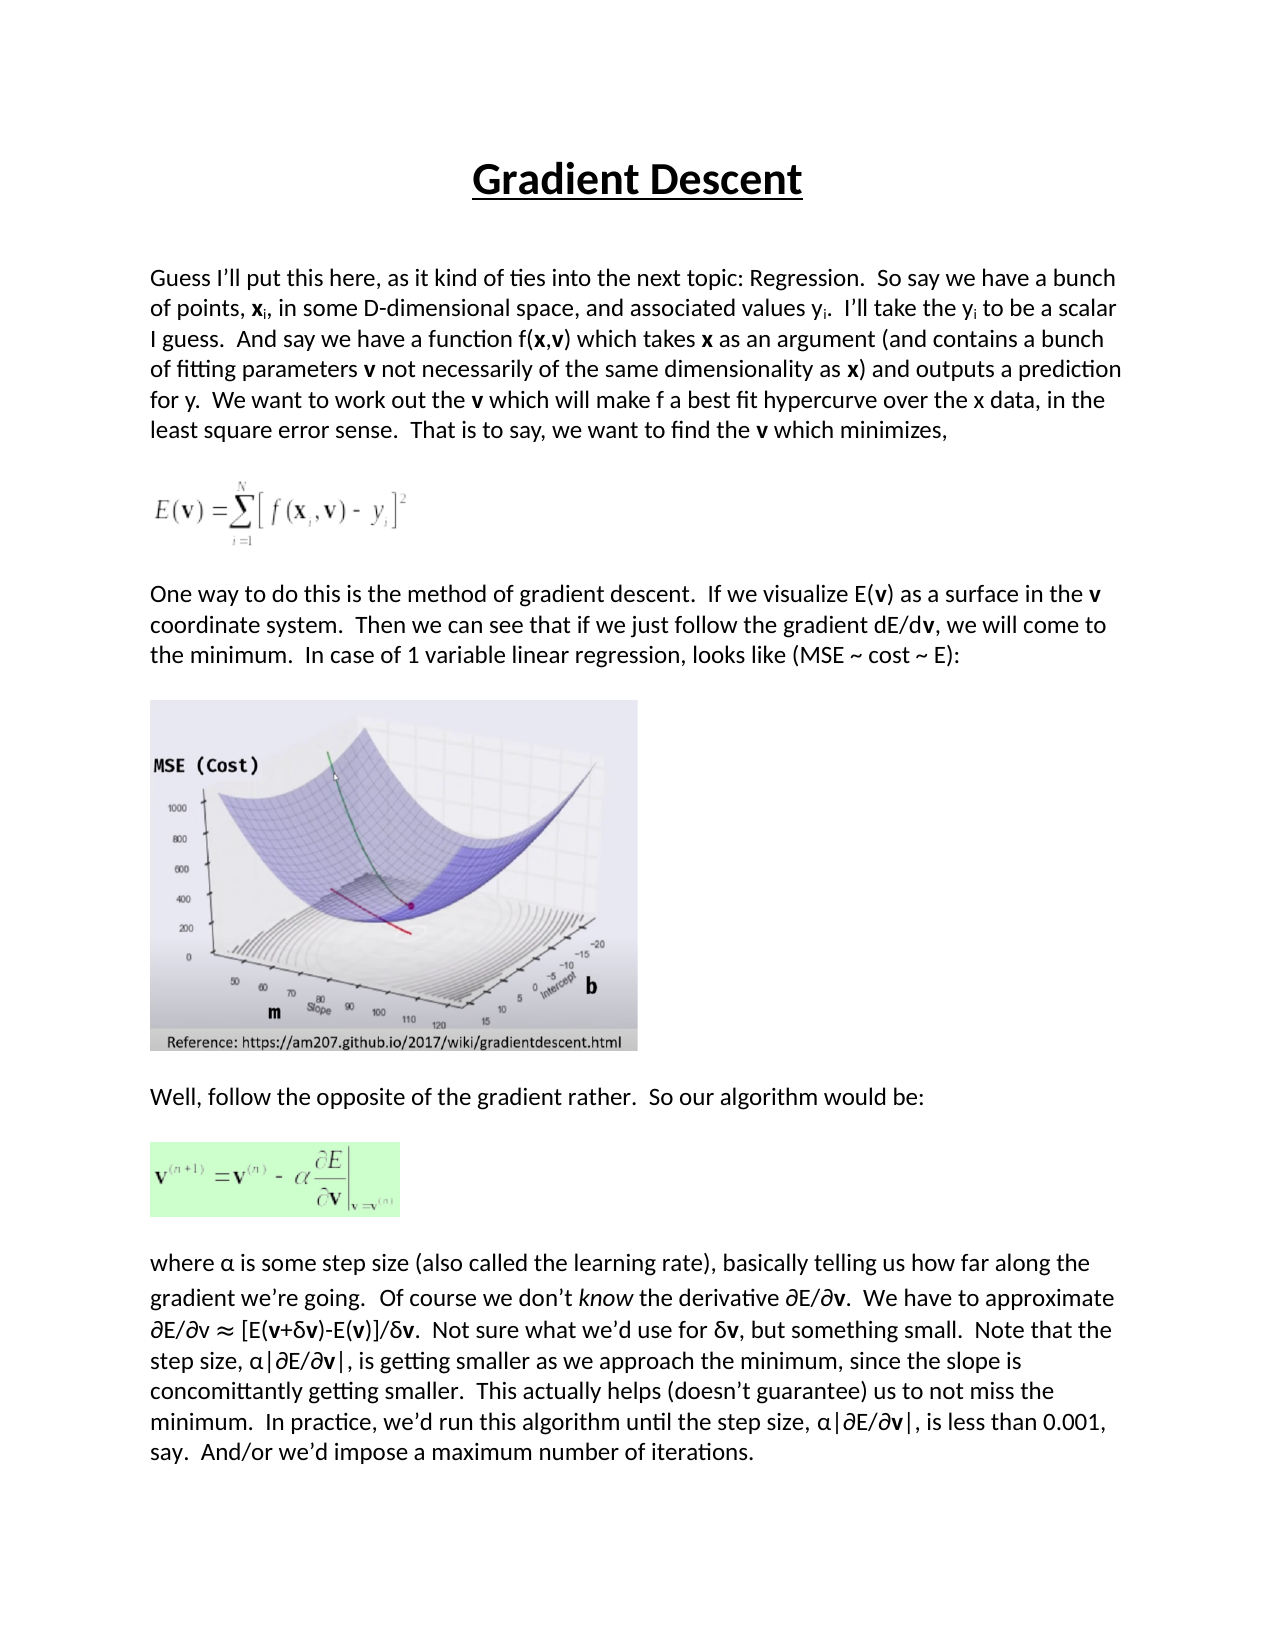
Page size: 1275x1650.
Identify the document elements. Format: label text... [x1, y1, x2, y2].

text Gradient Descent [150, 150, 1125, 206]
picture [150, 700, 638, 1051]
text Guess I’ll put this here, as it kind of ties into the next topic: Regression. So say we have a bunch of points, xi, in some D-dimensional space, and associated values yi. I’ll take the yi to be a scalar I guess. And say we have a function f(x,v) which takes x as an argument (and contains a bunch of fitting parameters v not necessarily of the same dimensionality as x) and outputs a prediction for y. We want to work out the v which will make f a best fit hypercurve over the x data, in the least square error sense. That is to say, we want to find the v which minimizes, [150, 262, 1125, 445]
text Well, follow the opposite of the gradient rather. So our algorithm would be: [150, 1081, 1125, 1112]
text where α is some step size (also called the learning rate), basically telling us how far along the gradient we’re going. Of course we don’t know the derivative ∂E/∂v. We have to approximate ∂E/∂v ≈ [E(v+δv)-E(v)]/δv. Not sure what we’d use for δv, but something small. Note that the step size, α|∂E/∂v|, is getting smaller as we approach the minimum, since the slope is concomittantly getting smaller. This actually helps (doesn’t guarantee) us to not miss the minimum. In practice, we’d run this algorithm until the step size, α|∂E/∂v|, is less than 0.001, say. And/or we’d impose a maximum number of iterations. [150, 1248, 1125, 1467]
text One way to do this is the method of gradient descent. If we visualize E(v) as a surface in the v coordinate system. Then we can see that if we just follow the gradient dE/dv, we will come to the minimum. In case of 1 variable linear regression, looks like (MSE ~ cost ~ E): [150, 579, 1125, 670]
